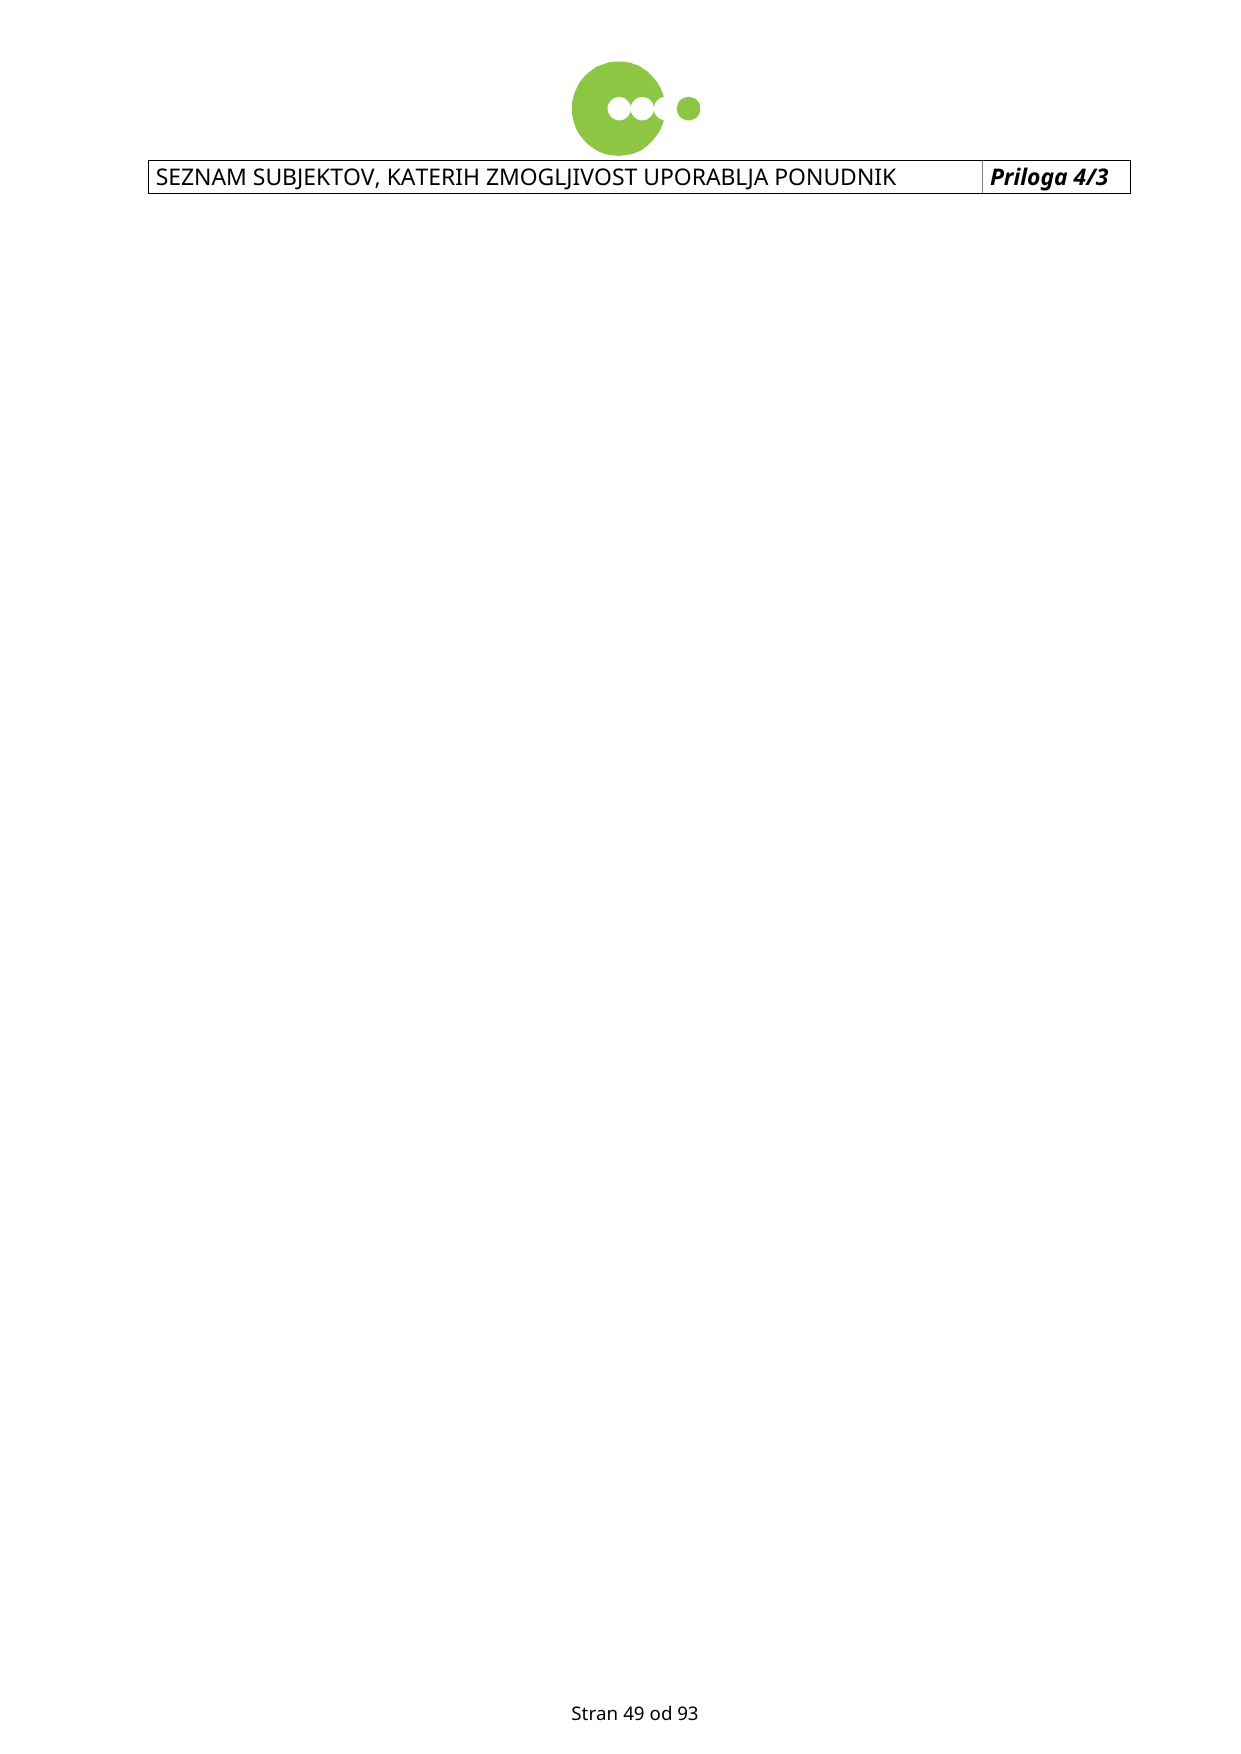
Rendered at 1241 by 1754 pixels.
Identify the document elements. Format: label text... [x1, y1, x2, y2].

table_header SEZNAM SUBJEKTOV, KATERIH ZMOGLJIVOST UPORABLJA PONUDNIK [149, 161, 982, 192]
table_header Priloga 4/3 [983, 161, 1130, 192]
